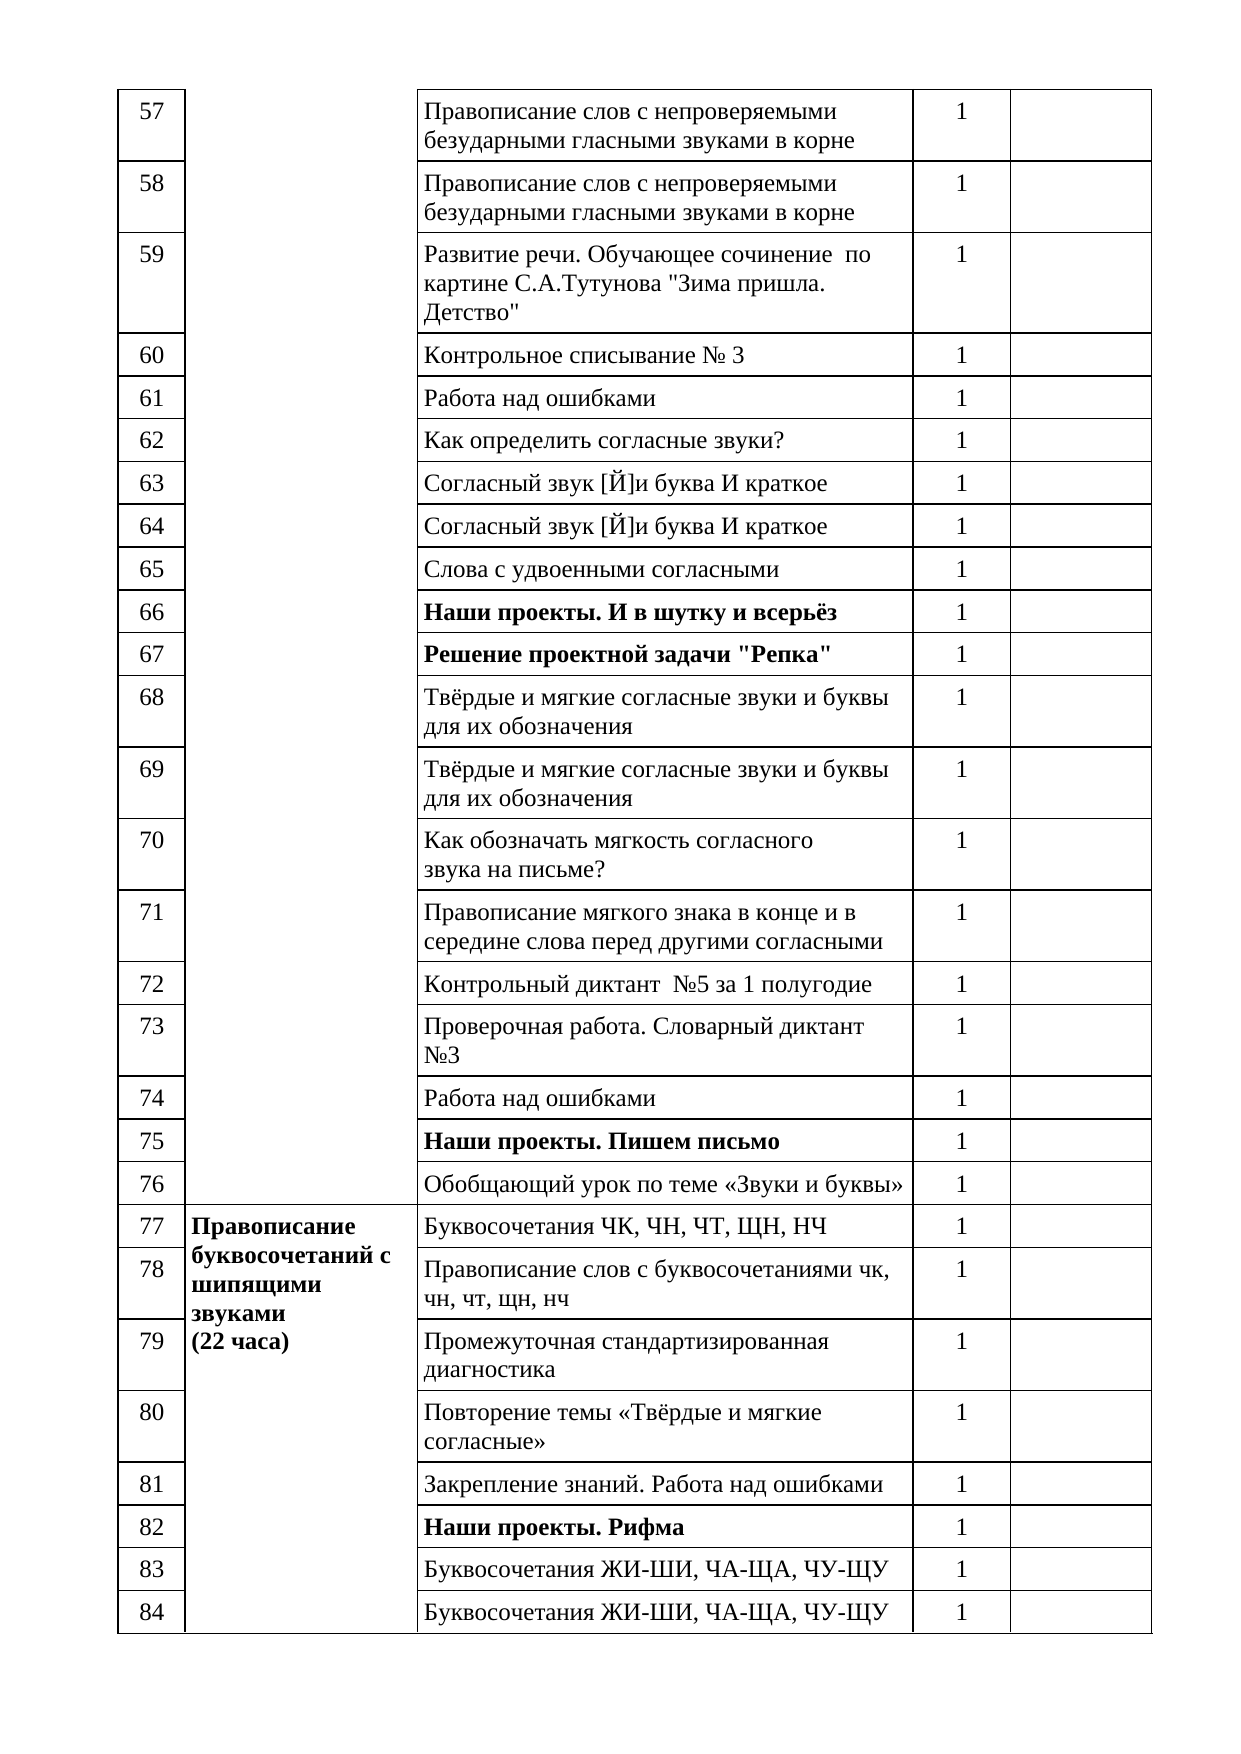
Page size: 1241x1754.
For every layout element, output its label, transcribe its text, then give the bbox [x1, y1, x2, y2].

table_cell 78 [119, 1248, 184, 1318]
table_cell Проверочная работа. Словарный диктант №3 [418, 1005, 912, 1075]
table_cell [1011, 1162, 1151, 1204]
table_cell Согласный звук [Й]и буква И краткое [418, 462, 912, 503]
table_cell [1011, 505, 1151, 546]
table_cell Повторение темы «Твёрдые и мягкие согласные» [418, 1391, 912, 1461]
table_cell 1 [914, 1320, 1010, 1389]
table_cell 58 [119, 162, 184, 232]
table_cell 1 [914, 233, 1010, 332]
table_cell 1 [914, 1591, 1010, 1632]
table_cell 81 [119, 1463, 184, 1504]
table_cell Наши проекты. Рифма [418, 1506, 912, 1547]
table_cell 1 [914, 1248, 1010, 1318]
table_cell 76 [119, 1162, 184, 1204]
table_cell Правописание мягкого знака в конце и в середине слова перед другими согласными [418, 891, 912, 961]
table_cell Согласный звук [Й]и буква И краткое [418, 505, 912, 546]
table_cell 1 [914, 1205, 1010, 1246]
table_cell 83 [119, 1548, 184, 1589]
table_cell 71 [119, 891, 184, 961]
table_cell 1 [914, 1548, 1010, 1589]
table_cell 79 [119, 1320, 184, 1389]
table_cell [1011, 1506, 1151, 1547]
table_cell 73 [119, 1005, 184, 1075]
table_cell Буквосочетания ЖИ-ШИ, ЧА-ЩА, ЧУ-ЩУ [418, 1591, 912, 1632]
table_cell [1011, 591, 1151, 632]
table_cell 1 [914, 591, 1010, 632]
table_cell Контрольное списывание № 3 [418, 334, 912, 375]
table_cell 1 [914, 505, 1010, 546]
table_cell [1011, 962, 1151, 1004]
table_cell [1011, 162, 1151, 232]
table_cell [1011, 676, 1151, 746]
table_cell 75 [119, 1120, 184, 1161]
table_cell [1011, 233, 1151, 332]
table_cell 60 [119, 334, 184, 375]
table_cell 1 [914, 891, 1010, 961]
table_cell 1 [914, 676, 1010, 746]
table_cell 65 [119, 548, 184, 589]
table_cell Работа над ошибками [418, 377, 912, 418]
table_cell [1011, 1120, 1151, 1161]
table_cell 1 [914, 462, 1010, 503]
table_cell 1 [914, 548, 1010, 589]
table_cell 84 [119, 1591, 184, 1632]
table_cell 1 [914, 1077, 1010, 1118]
table_cell Как определить согласные звуки? [418, 419, 912, 461]
table_cell [1011, 419, 1151, 461]
table_cell Закрепление знаний. Работа над ошибками [418, 1463, 912, 1504]
table_cell Решение проектной задачи "Репка" [418, 633, 912, 674]
table_cell 1 [914, 962, 1010, 1004]
table_cell 57 [119, 90, 184, 160]
table_cell [1011, 819, 1151, 889]
table_cell [1011, 748, 1151, 818]
table_cell 68 [119, 676, 184, 746]
table_cell [1011, 1463, 1151, 1504]
table_cell 1 [914, 419, 1010, 461]
table_cell 1 [914, 1005, 1010, 1075]
table_cell Буквосочетания ЖИ-ШИ, ЧА-ЩА, ЧУ-ЩУ [418, 1548, 912, 1589]
table_cell Буквосочетания ЧК, ЧН, ЧТ, ЩН, НЧ [418, 1205, 912, 1246]
table_cell Обобщающий урок по теме «Звуки и буквы» [418, 1162, 912, 1204]
table_cell [1011, 633, 1151, 674]
table_cell Развитие речи. Обучающее сочинение по картине С.А.Тутунова "Зима пришла. Детство" [418, 233, 912, 332]
table_cell [1011, 1005, 1151, 1075]
table_cell 61 [119, 377, 184, 418]
table_cell [1011, 1548, 1151, 1589]
table_cell 64 [119, 505, 184, 546]
table_cell 69 [119, 748, 184, 818]
table_cell [1011, 90, 1151, 160]
table_cell [1011, 1205, 1151, 1246]
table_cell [418, 90, 912, 160]
table_cell [1011, 1077, 1151, 1118]
table_cell 1 [914, 1463, 1010, 1504]
table_cell 67 [119, 633, 184, 674]
table_cell Твёрдые и мягкие согласные звуки и буквы для их обозначения [418, 676, 912, 746]
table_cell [418, 162, 912, 232]
table_cell 70 [119, 819, 184, 889]
table_cell Твёрдые и мягкие согласные звуки и буквы для их обозначения [418, 748, 912, 818]
table_cell 80 [119, 1391, 184, 1461]
table_cell Наши проекты. И в шутку и всерьёз [418, 591, 912, 632]
table_cell 72 [119, 962, 184, 1004]
table_cell 63 [119, 462, 184, 503]
table_cell 1 [914, 633, 1010, 674]
table_cell Наши проекты. Пишем письмо [418, 1120, 912, 1161]
table_cell 1 [914, 1120, 1010, 1161]
table_cell Правописание буквосочетаний с шипящими звуками (22 часа) [186, 1205, 417, 1632]
table_cell 1 [914, 1162, 1010, 1204]
table_cell 1 [914, 748, 1010, 818]
table_cell [1011, 334, 1151, 375]
table_cell 1 [914, 377, 1010, 418]
table_cell 66 [119, 591, 184, 632]
table_cell Правописание слов с буквосочетаниями чк, чн, чт, щн, нч [418, 1248, 912, 1318]
table_cell [1011, 377, 1151, 418]
table_cell 1 [914, 819, 1010, 889]
table_cell [1011, 462, 1151, 503]
table_cell 1 [914, 1506, 1010, 1547]
table_cell 82 [119, 1506, 184, 1547]
table_cell 74 [119, 1077, 184, 1118]
table_cell Слова с удвоенными согласными [418, 548, 912, 589]
table_cell Промежуточная стандартизированная диагностика [418, 1320, 912, 1389]
table_cell 1 [914, 1391, 1010, 1461]
table_cell [1011, 548, 1151, 589]
table_cell Работа над ошибками [418, 1077, 912, 1118]
table_cell [1011, 1391, 1151, 1461]
table_cell [1011, 1248, 1151, 1318]
table_cell 59 [119, 233, 184, 332]
table_cell Контрольный диктант №5 за 1 полугодие [418, 962, 912, 1004]
table_cell [1011, 891, 1151, 961]
table_cell Как обозначать мягкость согласного звука на письме? [418, 819, 912, 889]
table_cell 1 [914, 162, 1010, 232]
table_cell 62 [119, 419, 184, 461]
table_cell 77 [119, 1205, 184, 1246]
table_cell [1011, 1591, 1151, 1632]
table_cell 1 [914, 334, 1010, 375]
table_cell 1 [914, 90, 1010, 160]
table_cell [1011, 1320, 1151, 1389]
